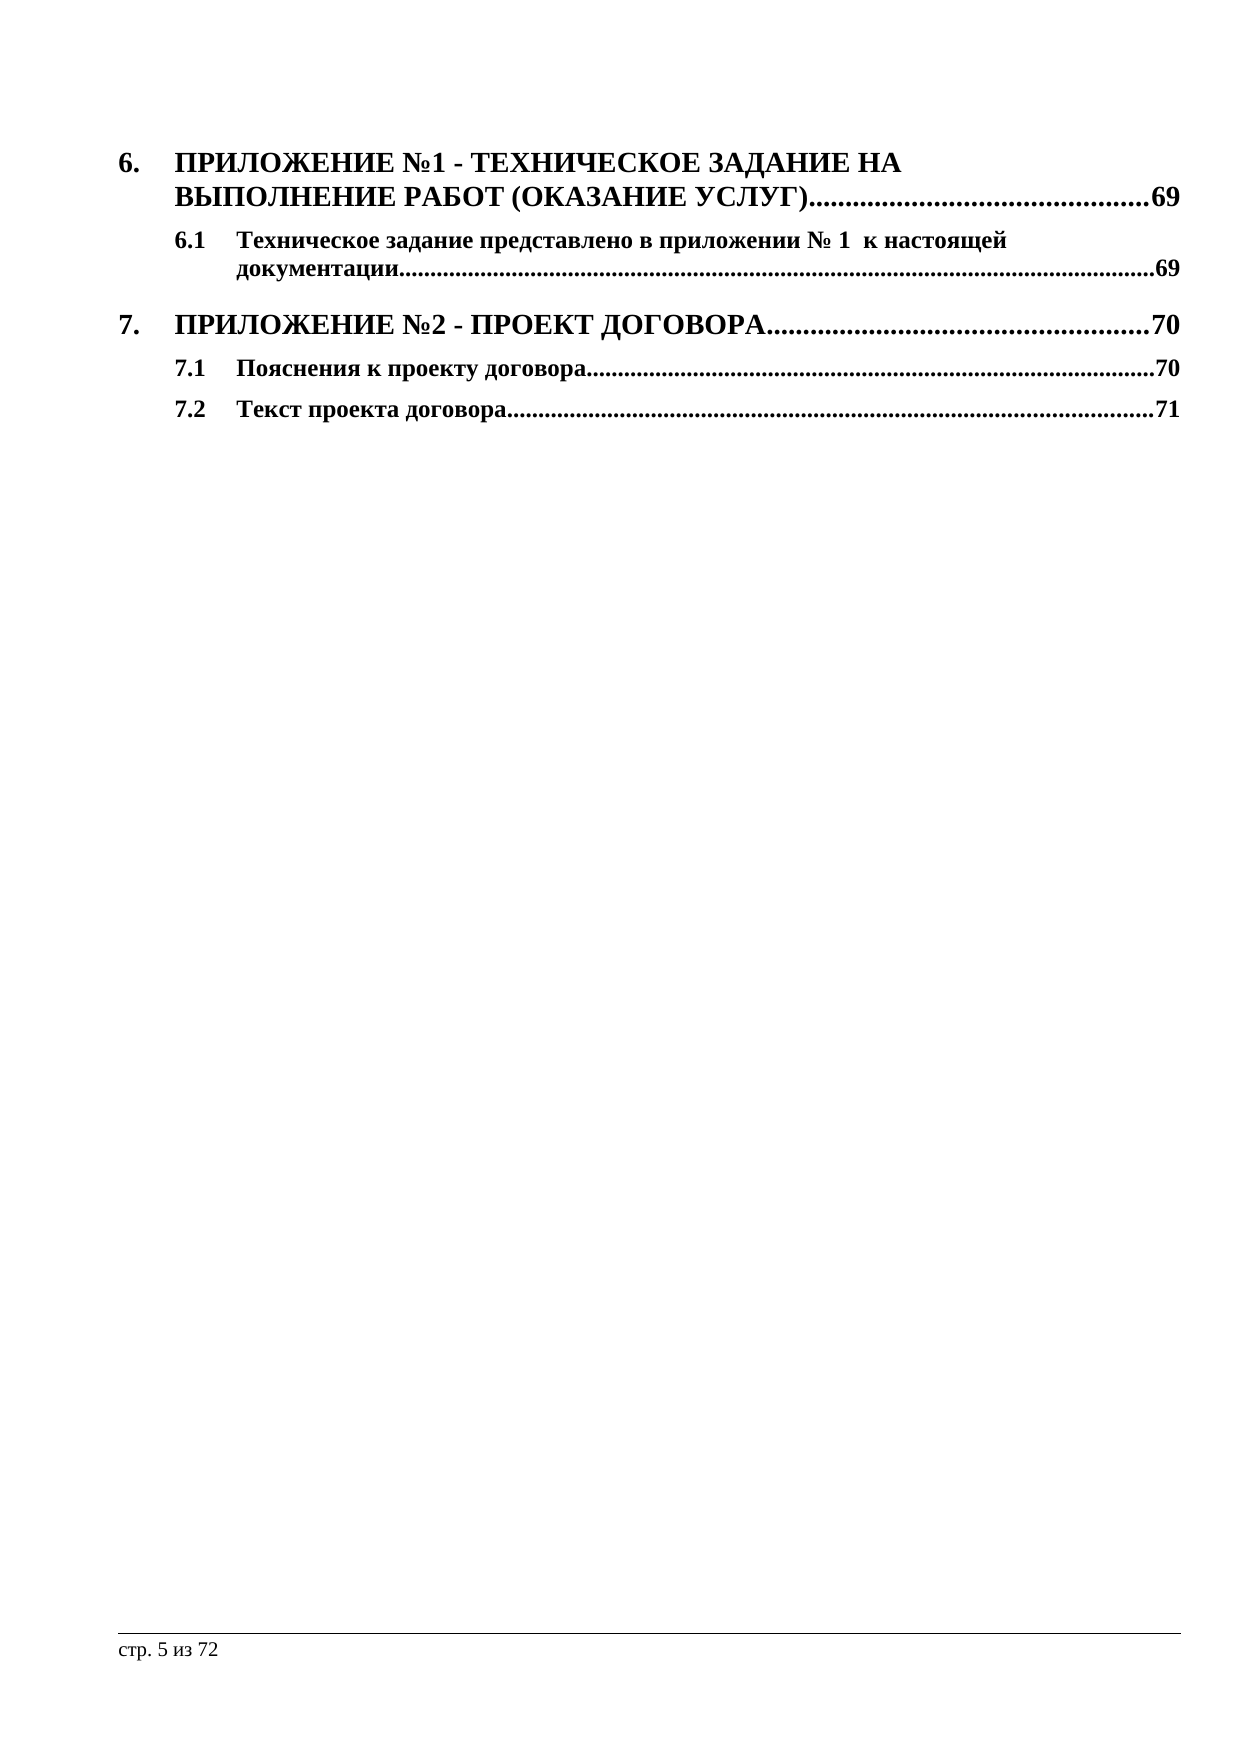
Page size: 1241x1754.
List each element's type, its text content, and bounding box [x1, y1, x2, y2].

text 6.1 Техническое задание представлено в приложении № 1 к настоящей документации 69 [174, 225, 1063, 282]
text 7. Приложение №2 - Проект Договора 70 [118, 307, 1063, 341]
text 6. Приложение №1 - Техническое задание на выполнение работ (оказание услуг) 69 [118, 145, 1063, 212]
text 7.2 Текст проекта договора 71 [174, 394, 1063, 423]
text 7.1 Пояснения к проекту договора 70 [174, 353, 1063, 382]
